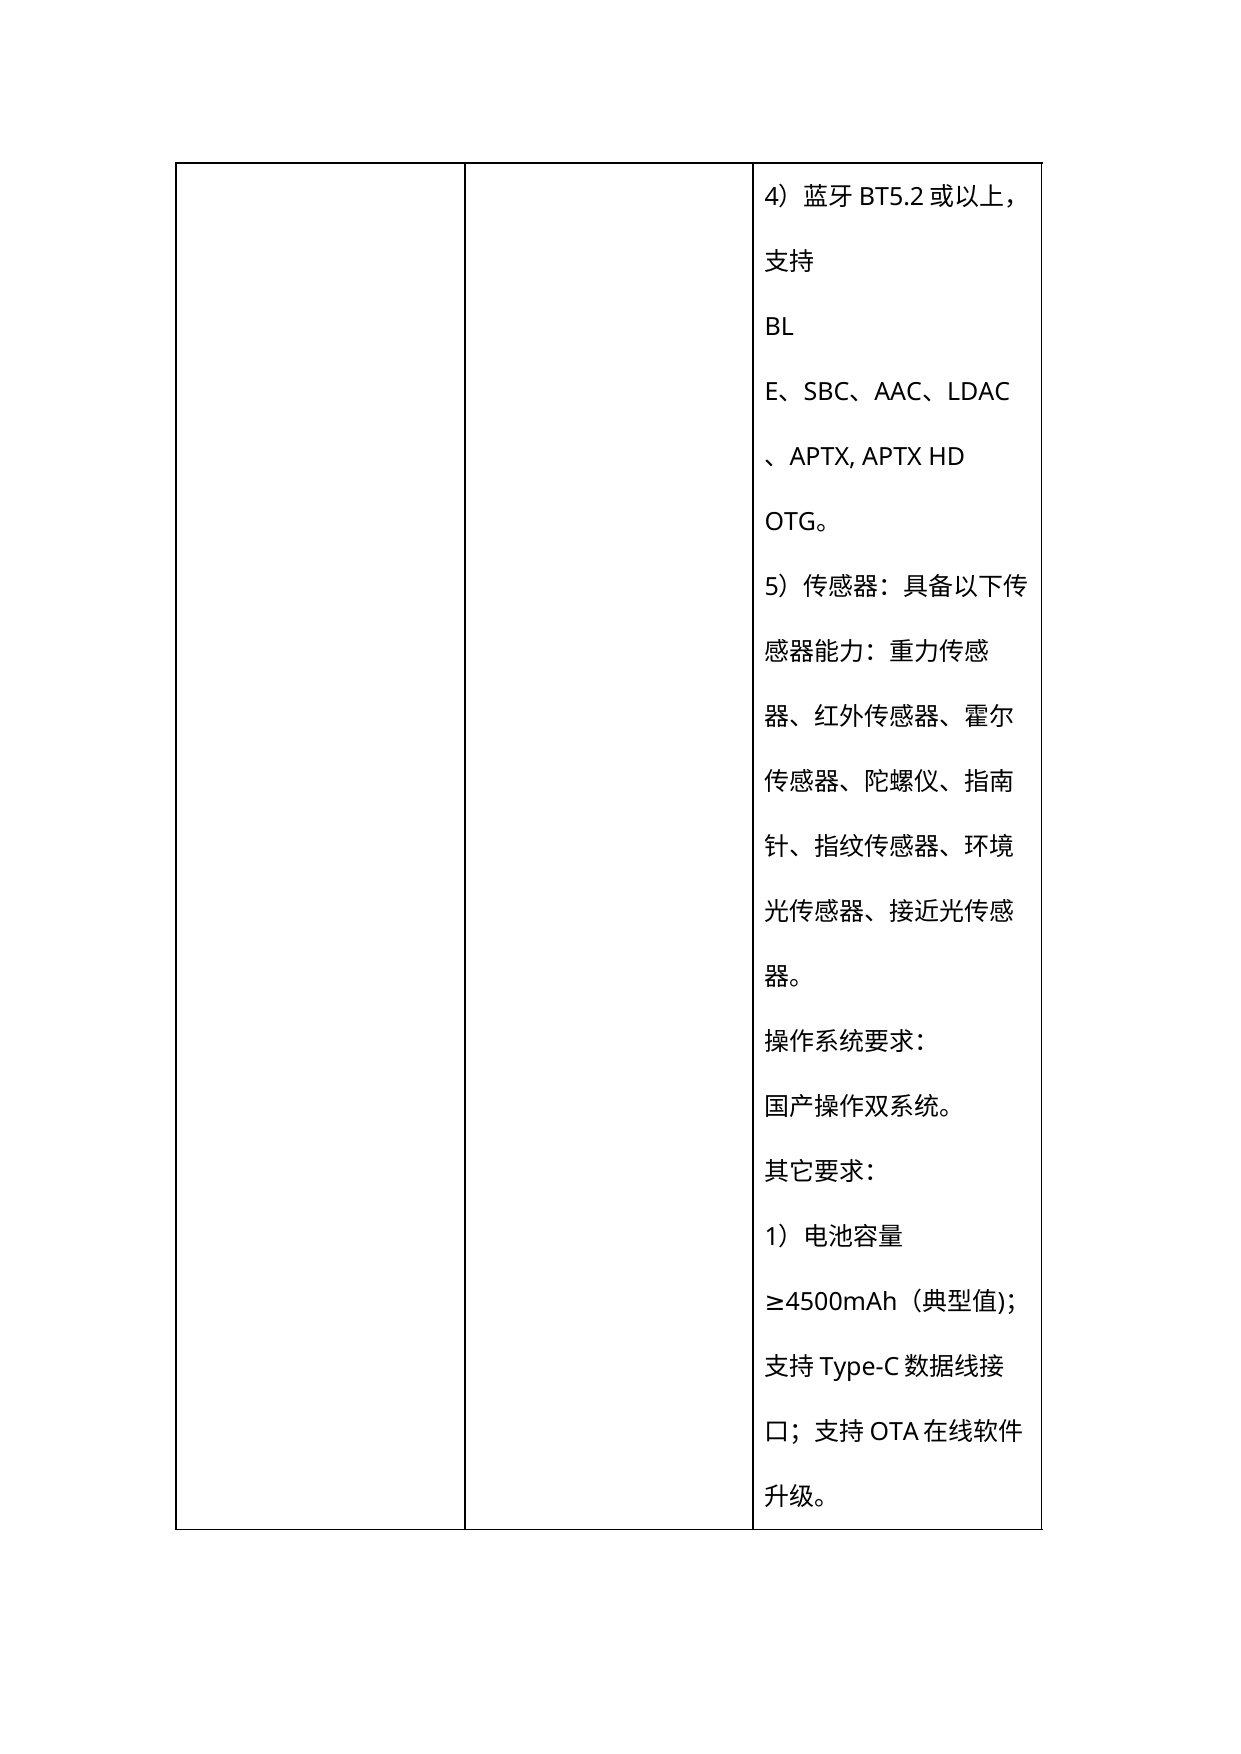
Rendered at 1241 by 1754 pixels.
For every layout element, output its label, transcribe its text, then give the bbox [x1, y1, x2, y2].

table_cell 1 [177, 164, 464, 1528]
table_cell [466, 164, 752, 1528]
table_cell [754, 164, 1041, 1528]
